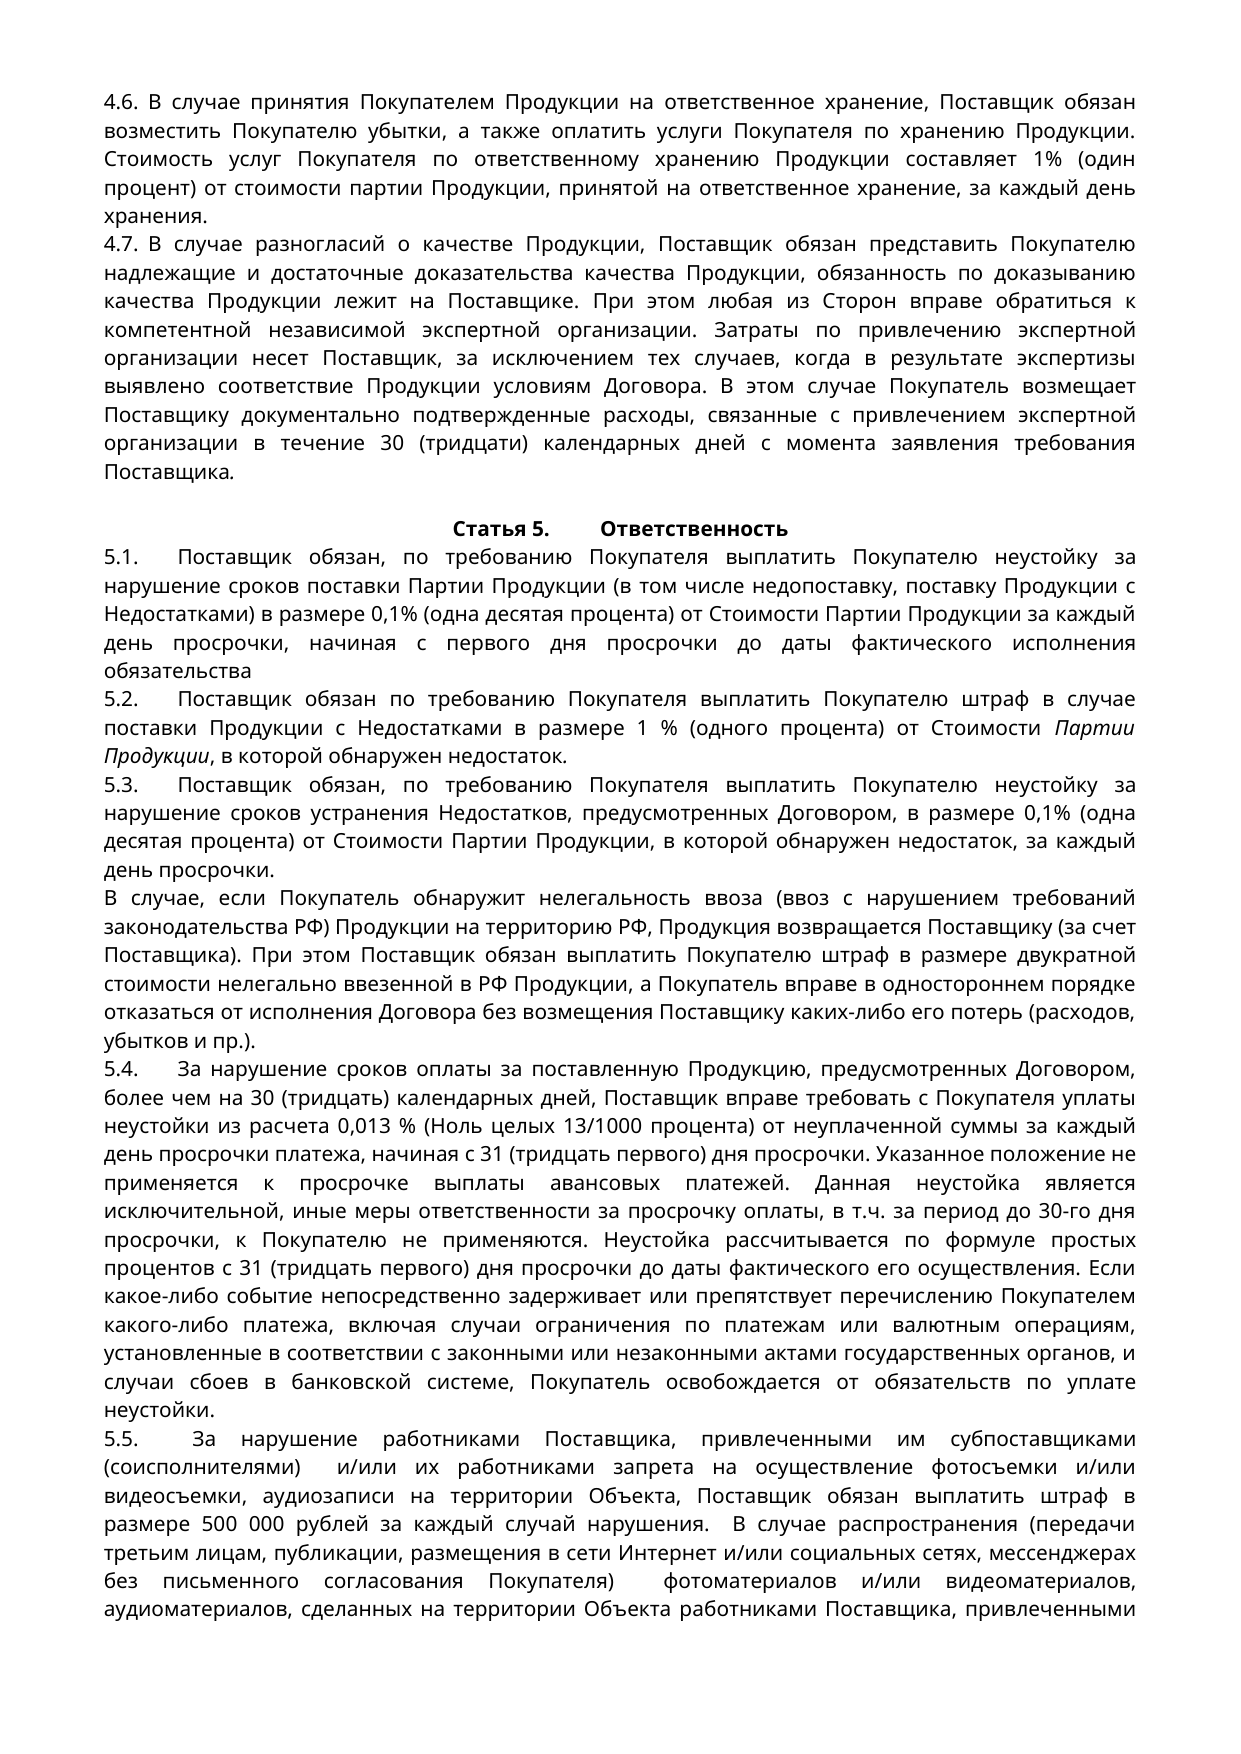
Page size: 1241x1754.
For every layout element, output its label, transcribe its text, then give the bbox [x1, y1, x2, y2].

list Ответственность [103, 514, 1137, 542]
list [103, 1424, 1137, 1623]
text В случае, если Покупатель обнаружит нелегальность ввоза (ввоз с нарушением требований законодательства РФ) Продукции на территорию РФ, Продукция возвращается Поставщику (за счет Поставщика). При этом Поставщик обязан выплатить Покупателю штраф в размере двукратной стоимости нелегально ввезенной в РФ Продукции, а Покупатель вправе в одностороннем порядке отказаться от исполнения Договора без возмещения Поставщику каких-либо его потерь (расходов, убытков и пр.). [103, 883, 1137, 1054]
list За нарушение сроков оплаты за поставленную Продукцию, предусмотренных Договором, более чем на 30 (тридцать) календарных дней, Поставщик вправе требовать с Покупателя уплаты неустойки из расчета 0,013 % (Ноль целых 13/1000 процента) от неуплаченной суммы за каждый день просрочки платежа, начиная с 31 (тридцать первого) дня просрочки. Указанное положение не применяется к просрочке выплаты авансовых платежей. Данная неустойка является исключительной, иные меры ответственности за просрочку оплаты, в т.ч. за период до 30-го дня просрочки, к Покупателю не применяются. Неустойка рассчитывается по формуле простых процентов с 31 (тридцать первого) дня просрочки до даты фактического его осуществления. Если какое-либо событие непосредственно задерживает или препятствует перечислению Покупателем какого-либо платежа, включая случаи ограничения по платежам или валютным операциям, установленные в соответствии с законными или незаконными актами государственных органов, и случаи сбоев в банковской системе, Покупатель освобождается от обязательств по уплате неустойки. [103, 1054, 1137, 1424]
list В случае принятия Покупателем Продукции на ответственное хранение, Поставщик обязан возместить Покупателю убытки, а также оплатить услуги Покупателя по хранению Продукции. Стоимость услуг Покупателя по ответственному хранению Продукции составляет 1% (один процент) от стоимости партии Продукции, принятой на ответственное хранение, за каждый день хранения. [103, 87, 1137, 229]
list Поставщик обязан, по требованию Покупателя выплатить Покупателю неустойку за нарушение сроков устранения Недостатков, предусмотренных Договором, в размере 0,1% (одна десятая процента) от Стоимости Партии Продукции, в которой обнаружен недостаток, за каждый день просрочки. [103, 770, 1137, 883]
list Поставщик обязан по требованию Покупателя выплатить Покупателю штраф в случае поставки Продукции с Недостатками в размере 1 % (одного процента) от Стоимости Партии Продукции, в которой обнаружен недостаток. [103, 684, 1137, 770]
list Поставщик обязан, по требованию Покупателя выплатить Покупателю неустойку за нарушение сроков поставки Партии Продукции (в том числе недопоставку, поставку Продукции с Недостатками) в размере 0,1% (одна десятая процента) от Стоимости Партии Продукции за каждый день просрочки, начиная с первого дня просрочки до даты фактического исполнения обязательства [103, 542, 1137, 684]
list В случае разногласий о качестве Продукции, Поставщик обязан представить Покупателю надлежащие и достаточные доказательства качества Продукции, обязанность по доказыванию качества Продукции лежит на Поставщике. При этом любая из Сторон вправе обратиться к компетентной независимой экспертной организации. Затраты по привлечению экспертной организации несет Поставщик, за исключением тех случаев, когда в результате экспертизы выявлено соответствие Продукции условиям Договора. В этом случае Покупатель возмещает Поставщику документально подтвержденные расходы, связанные с привлечением экспертной организации в течение 30 (тридцати) календарных дней с момента заявления требования Поставщика. [103, 229, 1137, 485]
